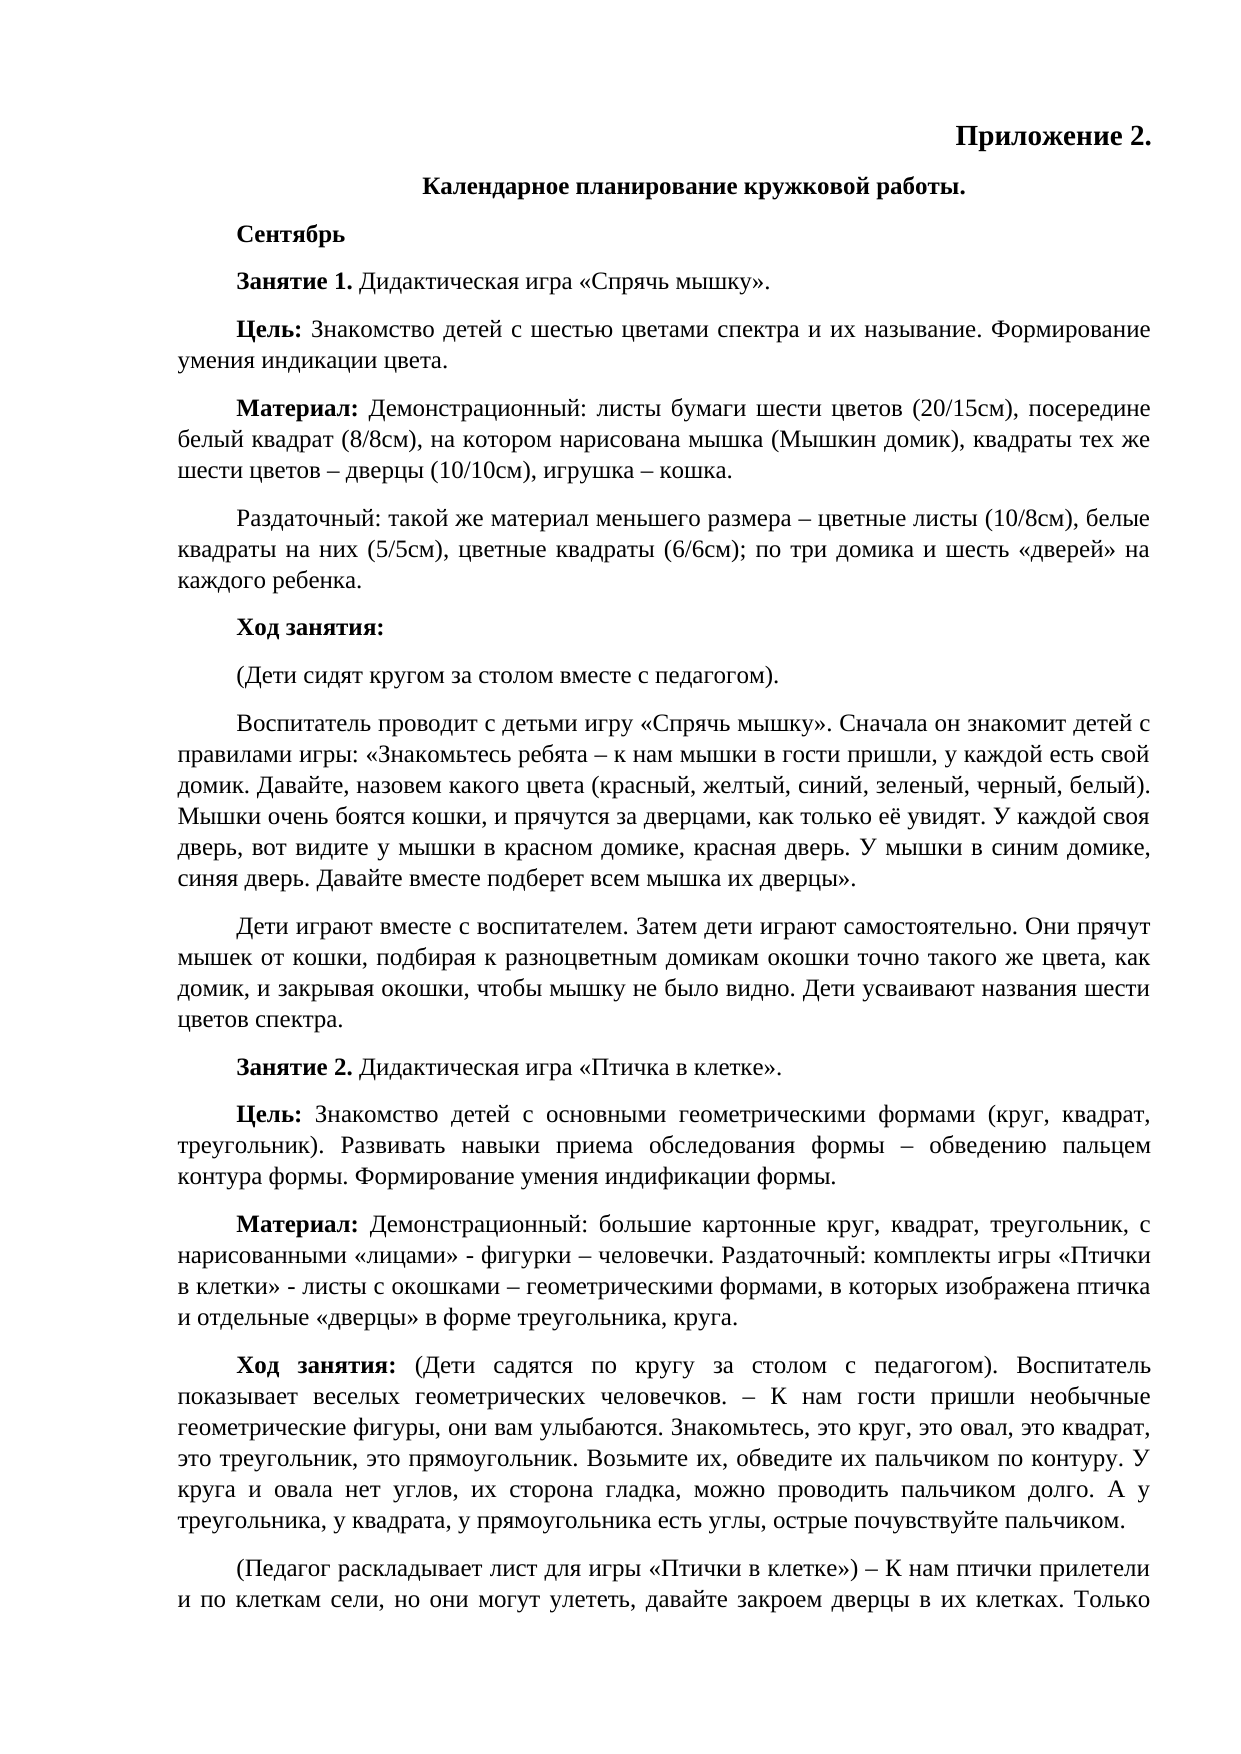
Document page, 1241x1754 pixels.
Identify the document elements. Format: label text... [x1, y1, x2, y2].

text Сентябрь [177, 219, 1152, 247]
text Дети играют вместе с воспитателем. Затем дети играют самостоятельно. Они прячут мышек от кошки, подбирая к разноцветным домикам окошки точно такого же цвета, как домик, и закрывая окошки, чтобы мышку не было видно. Дети усваивают названия шести цветов спектра. [177, 911, 1152, 1033]
text Занятие 1. Дидактическая игра «Спрячь мышку». [177, 266, 1152, 295]
text Материал: Демонстрационный: листы бумаги шести цветов (20/15см), посередине белый квадрат (8/8см), на котором нарисована мышка (Мышкин домик), квадраты тех же шести цветов – дверцы (10/10см), игрушка – кошка. [177, 393, 1152, 484]
text Материал: Демонстрационный: большие картонные круг, квадрат, треугольник, с нарисованными «лицами» - фигурки – человечки. Раздаточный: комплекты игры «Птички в клетки» - листы с окошками – геометрическими формами, в которых изображена птичка и отдельные «дверцы» в форме треугольника, круга. [177, 1209, 1152, 1331]
text Ход занятия: [177, 612, 1152, 641]
text (Дети сидят кругом за столом вместе с педагогом). [177, 660, 1152, 689]
text Ход занятия: (Дети садятся по кругу за столом с педагогом). Воспитатель показывает веселых геометрических человечков. – К нам гости пришли необычные геометрические фигуры, они вам улыбаются. Знакомьтесь, это круг, это овал, это квадрат, это треугольник, это прямоугольник. Возьмите их, обведите их пальчиком по контуру. У круга и овала нет углов, их сторона гладка, можно проводить пальчиком долго. А у треугольника, у квадрата, у прямоугольника есть углы, острые почувствуйте пальчиком. [177, 1350, 1152, 1534]
text Воспитатель проводит с детьми игру «Спрячь мышку». Сначала он знакомит детей с правилами игры: «Знакомьтесь ребята – к нам мышки в гости пришли, у каждой есть свой домик. Давайте, назовем какого цвета (красный, желтый, синий, зеленый, черный, белый). Мышки очень боятся кошки, и прячутся за дверцами, как только её увидят. У каждой своя дверь, вот видите у мышки в красном домике, красная дверь. У мышки в синим домике, синяя дверь. Давайте вместе подберет всем мышка их дверцы». [177, 708, 1152, 892]
text Занятие 2. Дидактическая игра «Птичка в клетке». [177, 1052, 1152, 1080]
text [177, 1553, 1152, 1613]
text Цель: Знакомство детей с основными геометрическими формами (круг, квадрат, треугольник). Развивать навыки приема обследования формы – обведению пальцем контура формы. Формирование умения индификации формы. [177, 1099, 1152, 1190]
text Раздаточный: такой же материал меньшего размера – цветные листы (10/8см), белые квадраты на них (5/5см), цветные квадраты (6/6см); по три домика и шесть «дверей» на каждого ребенка. [177, 503, 1152, 593]
text Цель: Знакомство детей с шестью цветами спектра и их называние. Формирование умения индикации цвета. [177, 314, 1152, 374]
text Приложение 2. [177, 118, 1152, 152]
text Календарное планирование кружковой работы. [177, 171, 1152, 200]
